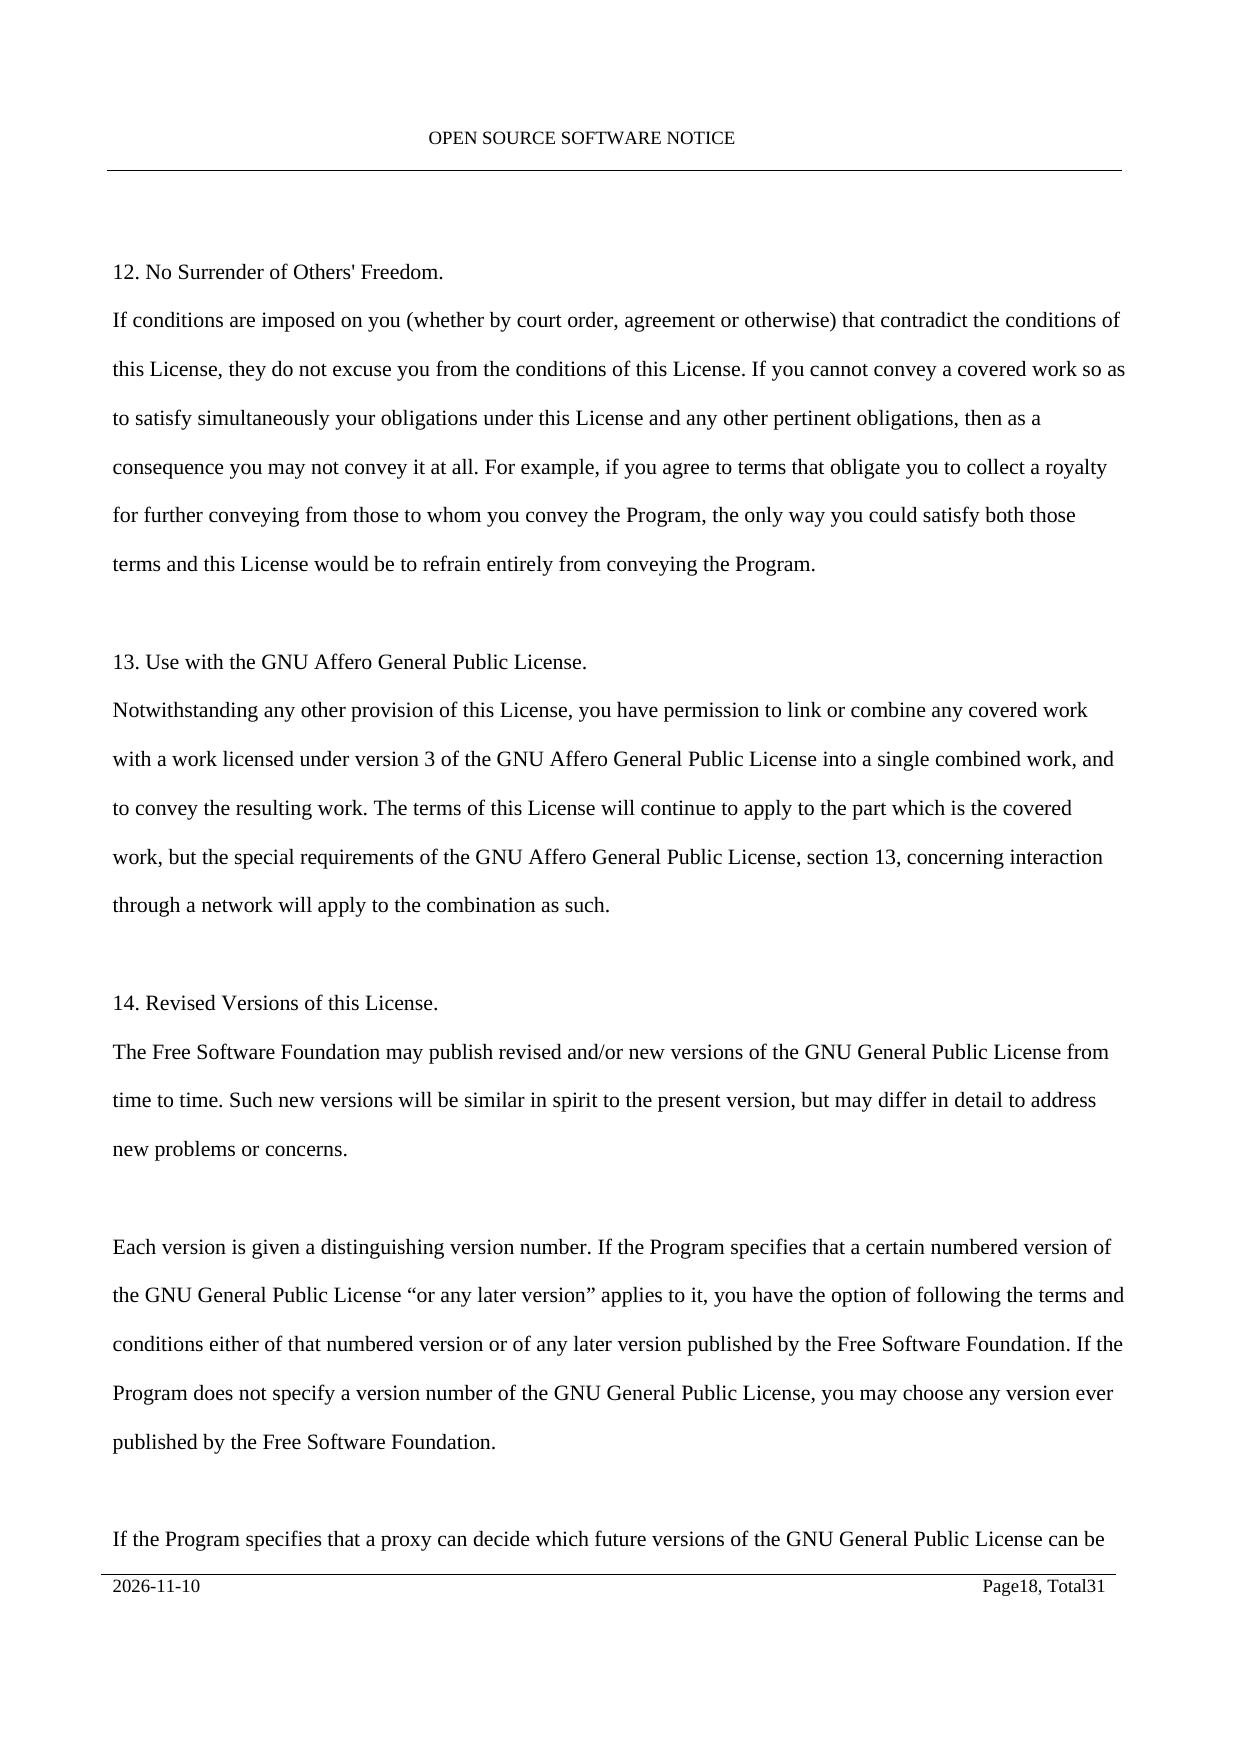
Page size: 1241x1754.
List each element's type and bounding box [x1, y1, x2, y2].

text [112, 206, 1128, 1555]
